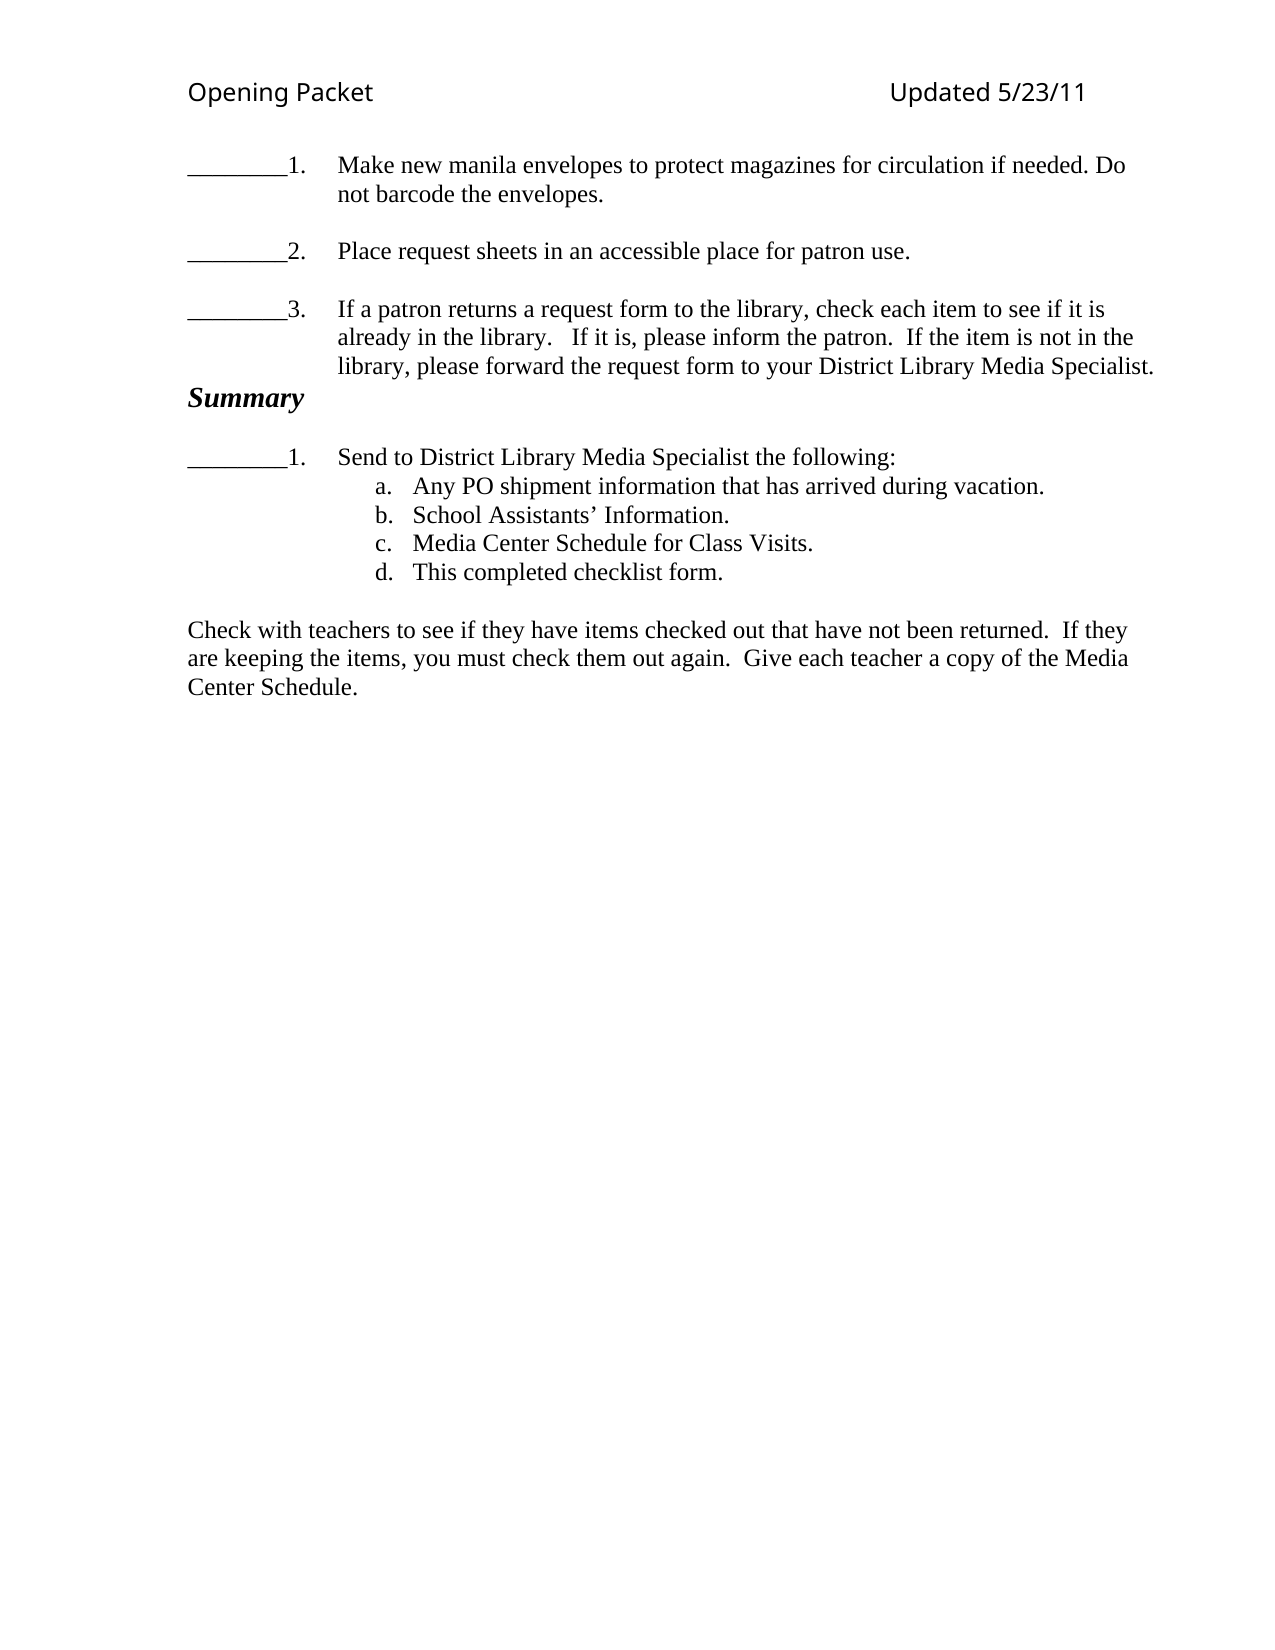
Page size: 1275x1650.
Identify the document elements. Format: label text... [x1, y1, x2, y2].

list School Assistants’ Information. [375, 500, 1162, 528]
text ________1. Make new manila envelopes to protect magazines for circulation if needed. Do not barcode the envelopes. [187, 150, 1162, 207]
list Media Center Schedule for Class Visits. [375, 528, 1162, 557]
text ________2. Place request sheets in an accessible place for patron use. [187, 236, 1162, 265]
text ________1. Send to District Library Media Specialist the following: [187, 442, 1162, 471]
list Any PO shipment information that has arrived during vacation. [375, 471, 1162, 500]
list This completed checklist form. [375, 557, 1162, 586]
subtitle Summary [187, 380, 1162, 413]
text Check with teachers to see if they have items checked out that have not been returned. If they are keeping the items, you must check them out again. Give each teacher a copy of the Media Center Schedule. [187, 615, 1162, 701]
text ________3. If a patron returns a request form to the library, check each item to see if it is already in the library. If it is, please inform the patron. If the item is not in the library, please forward the request form to your District Library Media Specialist. [187, 294, 1162, 380]
